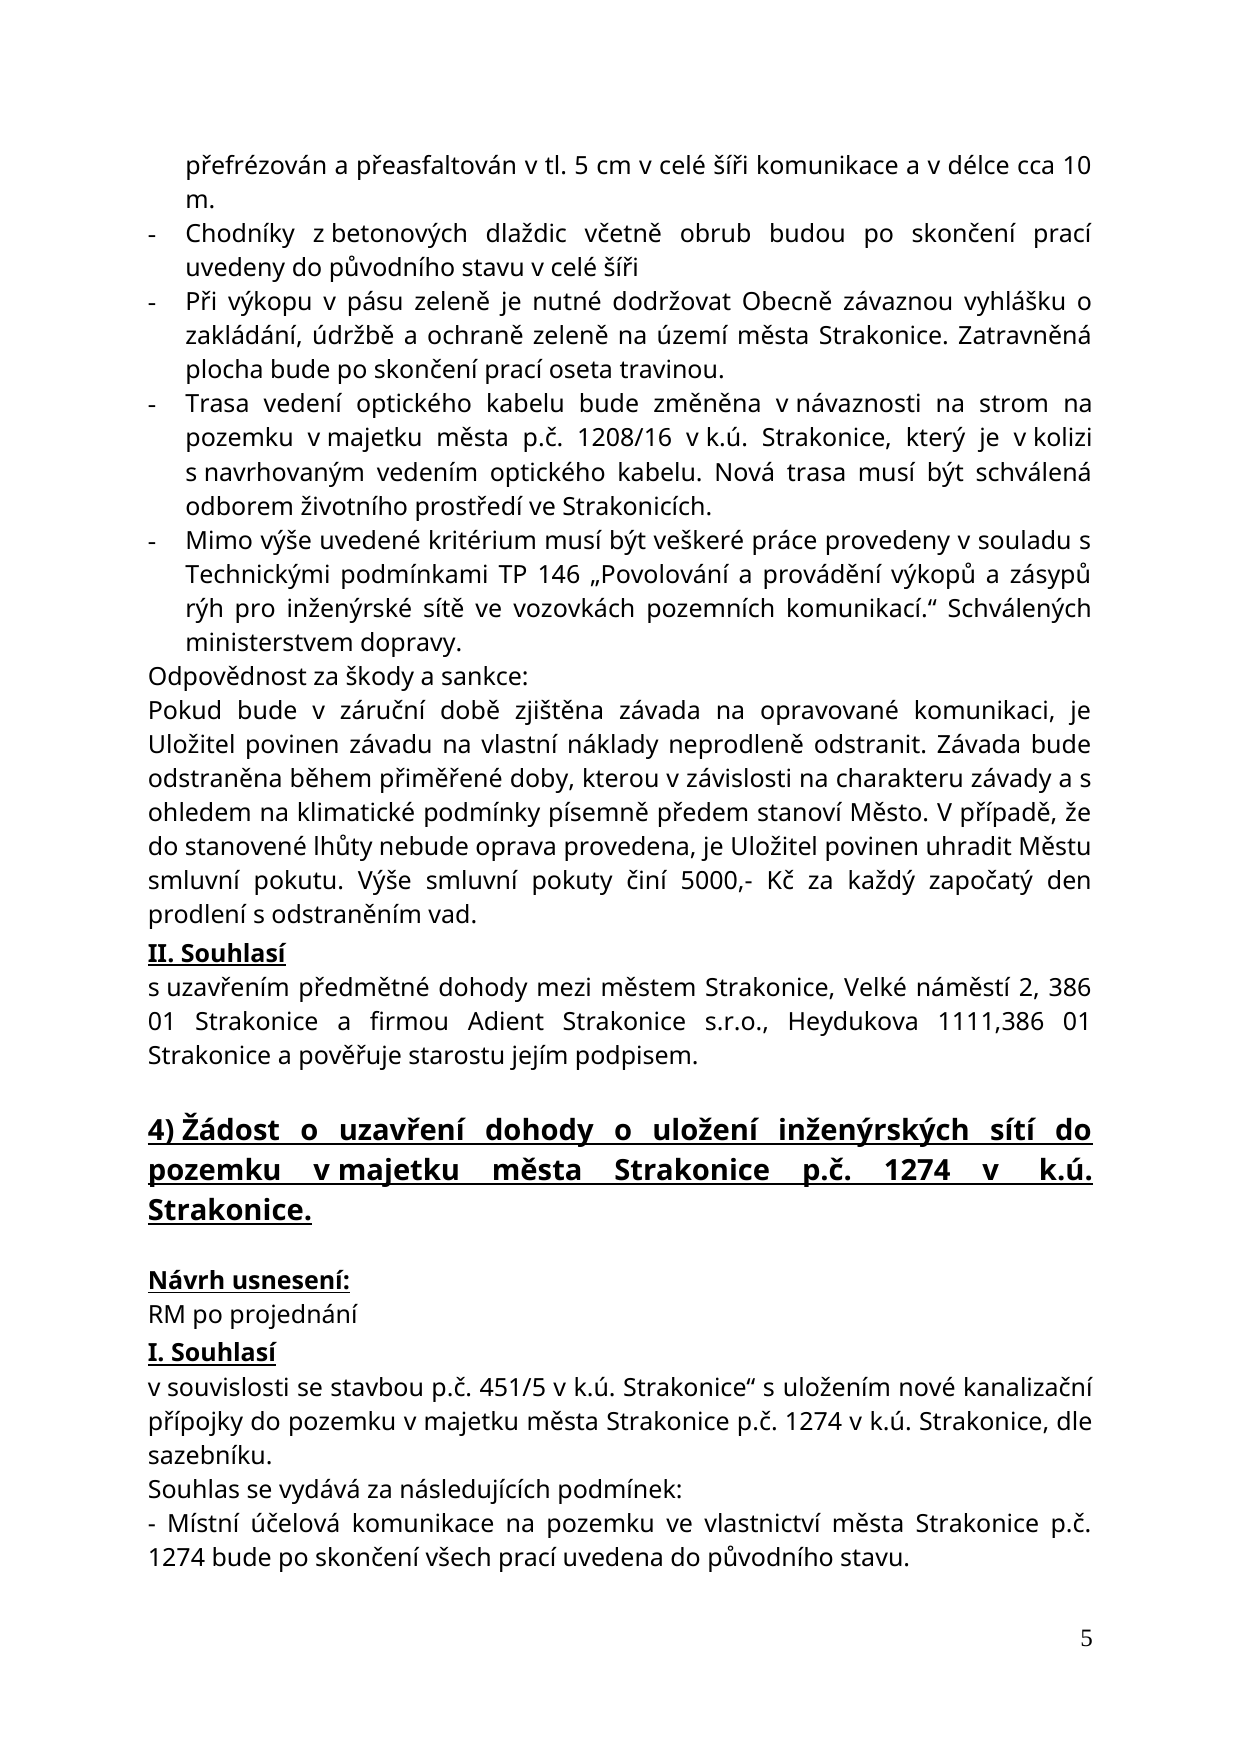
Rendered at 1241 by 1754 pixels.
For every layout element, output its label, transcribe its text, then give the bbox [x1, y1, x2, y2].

text - Místní účelová komunikace na pozemku ve vlastnictví města Strakonice p.č. 1274 bude po skončení všech prací uvedena do původního stavu. [148, 1505, 1093, 1573]
list Trasa vedení optického kabelu bude změněna v návaznosti na strom na pozemku v majetku města p.č. 1208/16 v k.ú. Strakonice, který je v kolizi s navrhovaným vedením optického kabelu. Nová trasa musí být schválená odborem životního prostředí ve Strakonicích. [148, 386, 1093, 522]
text RM po projednání [148, 1297, 1093, 1331]
text Souhlas se vydává za následujících podmínek: [148, 1471, 1093, 1505]
list Mimo výše uvedené kritérium musí být veškeré práce provedeny v souladu s Technickými podmínkami TP 146 „Povolování a provádění výkopů a zásypů rýh pro inženýrské sítě ve vozovkách pozemních komunikací.“ Schválených ministerstvem dopravy. [148, 522, 1093, 658]
text s uzavřením předmětné dohody mezi městem Strakonice, Velké náměstí 2, 386 01 Strakonice a firmou Adient Strakonice s.r.o., Heydukova 1111,386 01 Strakonice a pověřuje starostu jejím podpisem. [148, 969, 1093, 1071]
list Chodníky z betonových dlaždic včetně obrub budou po skončení prací uvedeny do původního stavu v celé šíři [148, 216, 1093, 284]
subtitle II. Souhlasí [148, 935, 1093, 969]
text Pokud bude v záruční době zjištěna závada na opravované komunikaci, je Uložitel povinen závadu na vlastní náklady neprodleně odstranit. Závada bude odstraněna během přiměřené doby, kterou v závislosti na charakteru závady a s ohledem na klimatické podmínky písemně předem stanoví Město. V případě, že do stanovené lhůty nebude oprava provedena, je Uložitel povinen uhradit Městu smluvní pokutu. Výše smluvní pokuty činí 5000,- Kč za každý započatý den prodlení s odstraněním vad. [148, 693, 1093, 931]
text v souvislosti se stavbou p.č. 451/5 v k.ú. Strakonice“ s uložením nové kanalizační přípojky do pozemku v majetku města Strakonice p.č. 1274 v k.ú. Strakonice, dle sazebníku. [148, 1369, 1093, 1471]
list Při výkopu v pásu zeleně je nutné dodržovat Obecně závaznou vyhlášku o zakládání, údržbě a ochraně zeleně na území města Strakonice. Zatravněná plocha bude po skončení prací oseta travinou. [148, 284, 1093, 386]
subtitle 4) Žádost o uzavření dohody o uložení inženýrských sítí do pozemku v majetku města Strakonice p.č. 1274 v k.ú. Strakonice. [148, 1185, 1093, 1229]
subtitle 4) Žádost o uzavření dohody o uložení inženýrských sítí do pozemku v majetku města Strakonice p.č. 1274 v k.ú. Strakonice. [148, 1145, 1093, 1183]
text Návrh usnesení: [148, 1263, 1093, 1297]
subtitle 4) Žádost o uzavření dohody o uložení inženýrských sítí do pozemku v majetku města Strakonice p.č. 1274 v k.ú. Strakonice. [148, 1110, 1093, 1143]
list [148, 148, 1093, 216]
text Odpovědnost za škody a sankce: [148, 658, 1093, 693]
subtitle I. Souhlasí [148, 1335, 1093, 1369]
